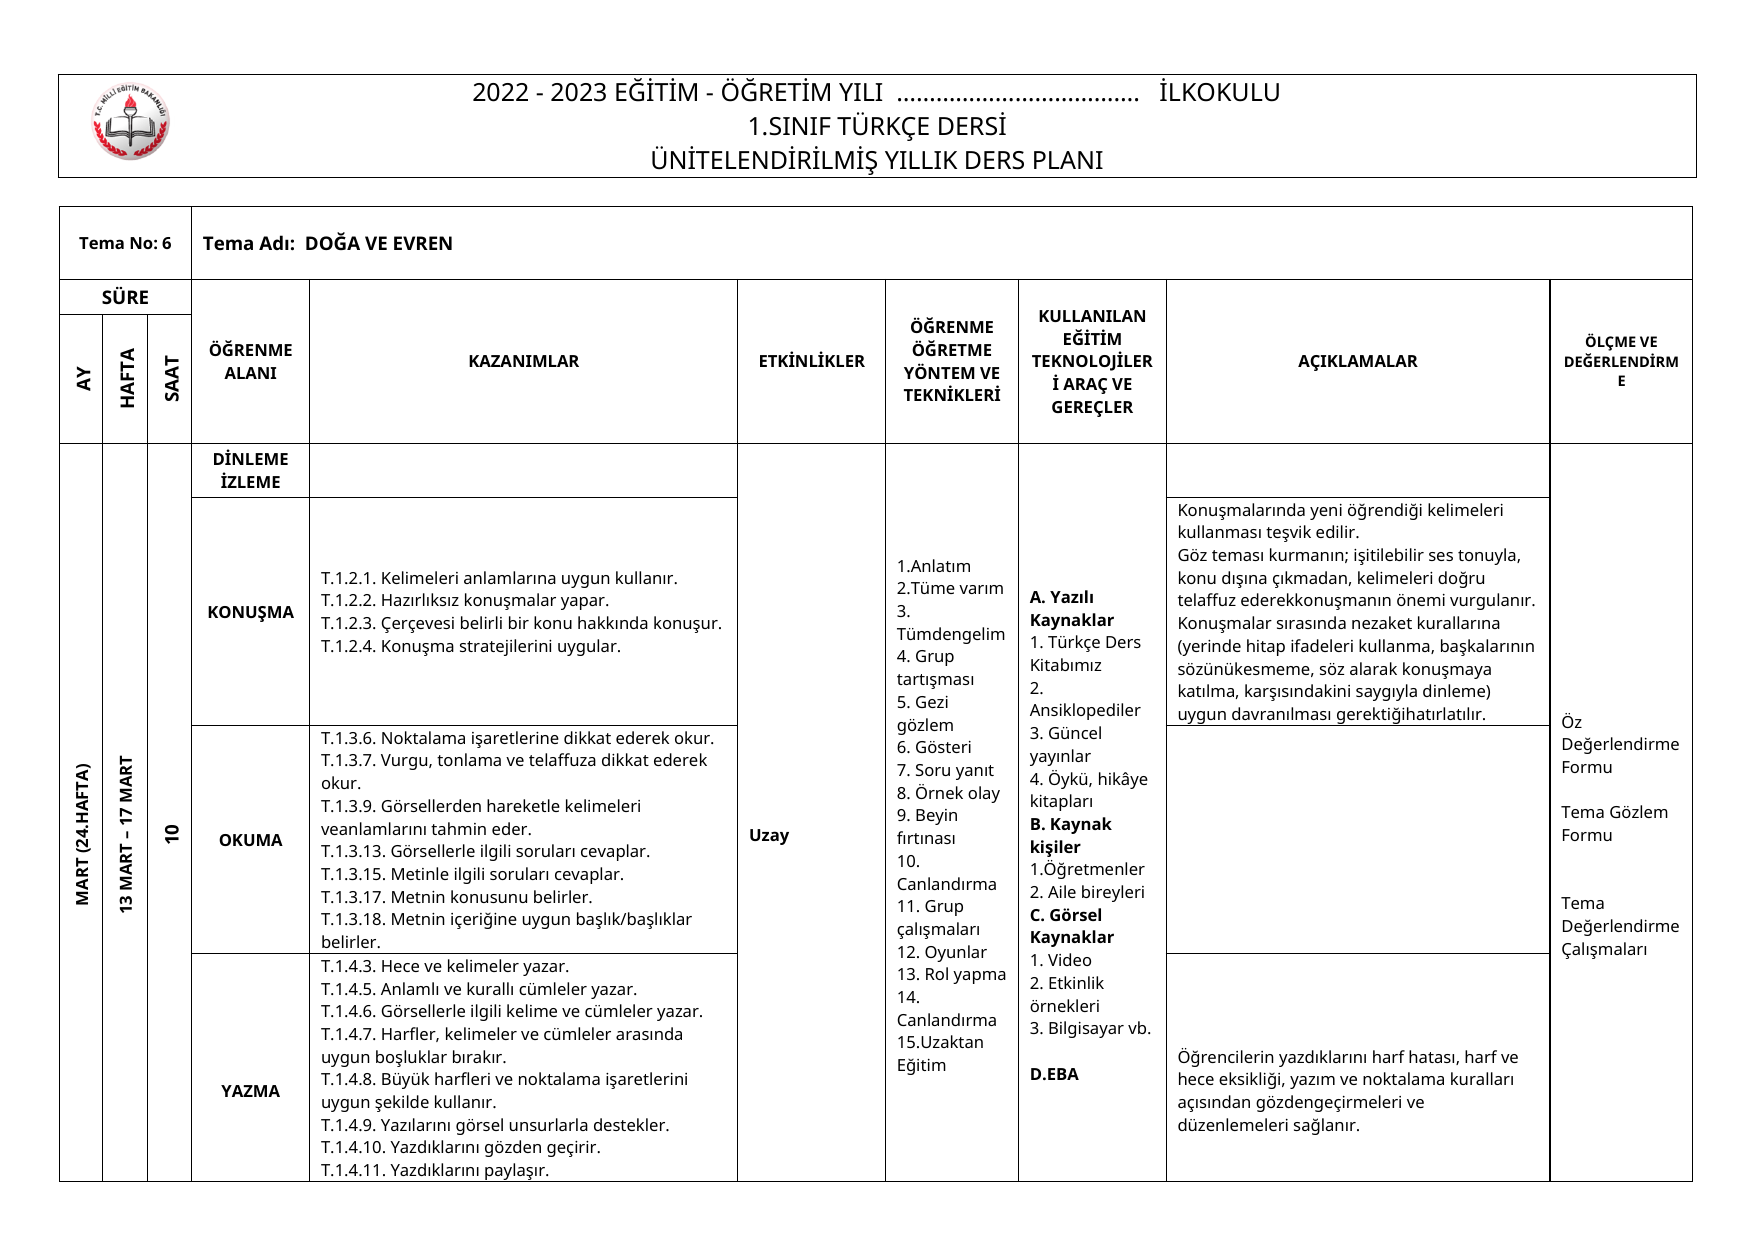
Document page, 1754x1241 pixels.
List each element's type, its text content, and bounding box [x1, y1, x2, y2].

table_cell Öz Değerlendirme Formu Tema Gözlem Formu Tema Değerlendirme Çalışmaları [1551, 444, 1692, 1181]
table_cell 13 MART – 17 MART [103, 444, 147, 1181]
table_cell KULLANILAN EĞİTİM TEKNOLOJİLERİ ARAÇ VE GEREÇLER [1019, 280, 1166, 443]
table_cell 1.Anlatım 2.Tüme varım 3. Tümdengelim 4. Grup tartışması 5. Gezi gözlem 6. Gösteri 7. Soru yanıt 8. Örnek olay 9. Beyin fırtınası 10. Canlandırma 11. Grup çalışmaları 12. Oyunlar 13. Rol yapma 14. Canlandırma 15.Uzaktan Eğitim [886, 444, 1018, 1181]
table_header Tema No: 6 [60, 207, 191, 279]
table_cell ÖĞRENME ÖĞRETME YÖNTEM VE TEKNİKLERİ [886, 280, 1018, 443]
table_cell [1167, 444, 1549, 497]
table_cell ÖLÇME VE DEĞERLENDİRME [1551, 280, 1692, 443]
table_cell Uzay [738, 444, 885, 1181]
picture [85, 77, 175, 167]
table_cell 10 [148, 444, 191, 1181]
table_cell Konuşmalarında yeni öğrendiği kelimeleri kullanması teşvik edilir. Göz teması kurmanın; işitilebilir ses tonuyla, konu dışına çıkmadan, kelimeleri doğru telaffuz ederekkonuşmanın önemi vurgulanır. Konuşmalar sırasında nezaket kurallarına (yerinde hitap ifadeleri kullanma, başkalarının sözünükesmeme, söz alarak konuşmaya katılma, karşısındakini saygıyla dinleme) uygun davranılması gerektiğihatırlatılır. [1167, 498, 1549, 725]
table_cell AÇIKLAMALAR [1167, 280, 1549, 443]
table_cell A. Yazılı Kaynaklar 1. Türkçe Ders Kitabımız 2. Ansiklopediler 3. Güncel yayınlar 4. Öykü, hikâye kitapları B. Kaynak kişiler 1.Öğretmenler 2. Aile bireyleri C. Görsel Kaynaklar 1. Video 2. Etkinlik örnekleri 3. Bilgisayar vb. D.EBA [1019, 444, 1166, 1181]
table_cell Öğrencilerin yazdıklarını harf hatası, harf ve hece eksikliği, yazım ve noktalama kuralları açısından gözdengeçirmeleri ve düzenlemeleri sağlanır. [1167, 954, 1549, 1181]
table_cell T.1.2.1. Kelimeleri anlamlarına uygun kullanır. T.1.2.2. Hazırlıksız konuşmalar yapar. T.1.2.3. Çerçevesi belirli bir konu hakkında konuşur. T.1.2.4. Konuşma stratejilerini uygular. [310, 498, 737, 725]
table_cell YAZMA [192, 954, 309, 1181]
table_cell T.1.3.6. Noktalama işaretlerine dikkat ederek okur. T.1.3.7. Vurgu, tonlama ve telaffuza dikkat ederek okur. T.1.3.9. Görsellerden hareketle kelimeleri veanlamlarını tahmin eder. T.1.3.13. Görsellerle ilgili soruları cevaplar. T.1.3.15. Metinle ilgili soruları cevaplar. T.1.3.17. Metnin konusunu belirler. T.1.3.18. Metnin içeriğine uygun başlık/başlıklar belirler. [310, 726, 737, 953]
table_cell T.1.4.3. Hece ve kelimeler yazar. T.1.4.5. Anlamlı ve kurallı cümleler yazar. T.1.4.6. Görsellerle ilgili kelime ve cümleler yazar. T.1.4.7. Harfler, kelimeler ve cümleler arasında uygun boşluklar bırakır. T.1.4.8. Büyük harfleri ve noktalama işaretlerini uygun şekilde kullanır. T.1.4.9. Yazılarını görsel unsurlarla destekler. T.1.4.10. Yazdıklarını gözden geçirir. T.1.4.11. Yazdıklarını paylaşır. T.1.4.12. Yazma çalışmaları yapar. T.1.4.13. Yazma stratejilerini uygular. [310, 954, 737, 1181]
table_cell SÜRE [60, 280, 191, 314]
table_cell OKUMA [192, 726, 309, 953]
table_header Tema Adı: DOĞA VE EVREN [192, 207, 1692, 279]
table_cell DİNLEME İZLEME [192, 444, 309, 497]
table_cell KONUŞMA [192, 498, 309, 725]
table_cell [310, 444, 737, 497]
table_cell ETKİNLİKLER [738, 280, 885, 443]
table_cell [1167, 726, 1549, 953]
table_cell SAAT [148, 315, 191, 443]
table_cell ÖĞRENME ALANI [192, 280, 309, 443]
table_cell MART (24.HAFTA) [60, 444, 102, 1181]
table_cell KAZANIMLAR [310, 280, 737, 443]
table_cell HAFTA [103, 315, 147, 443]
table_cell AY [60, 315, 102, 443]
